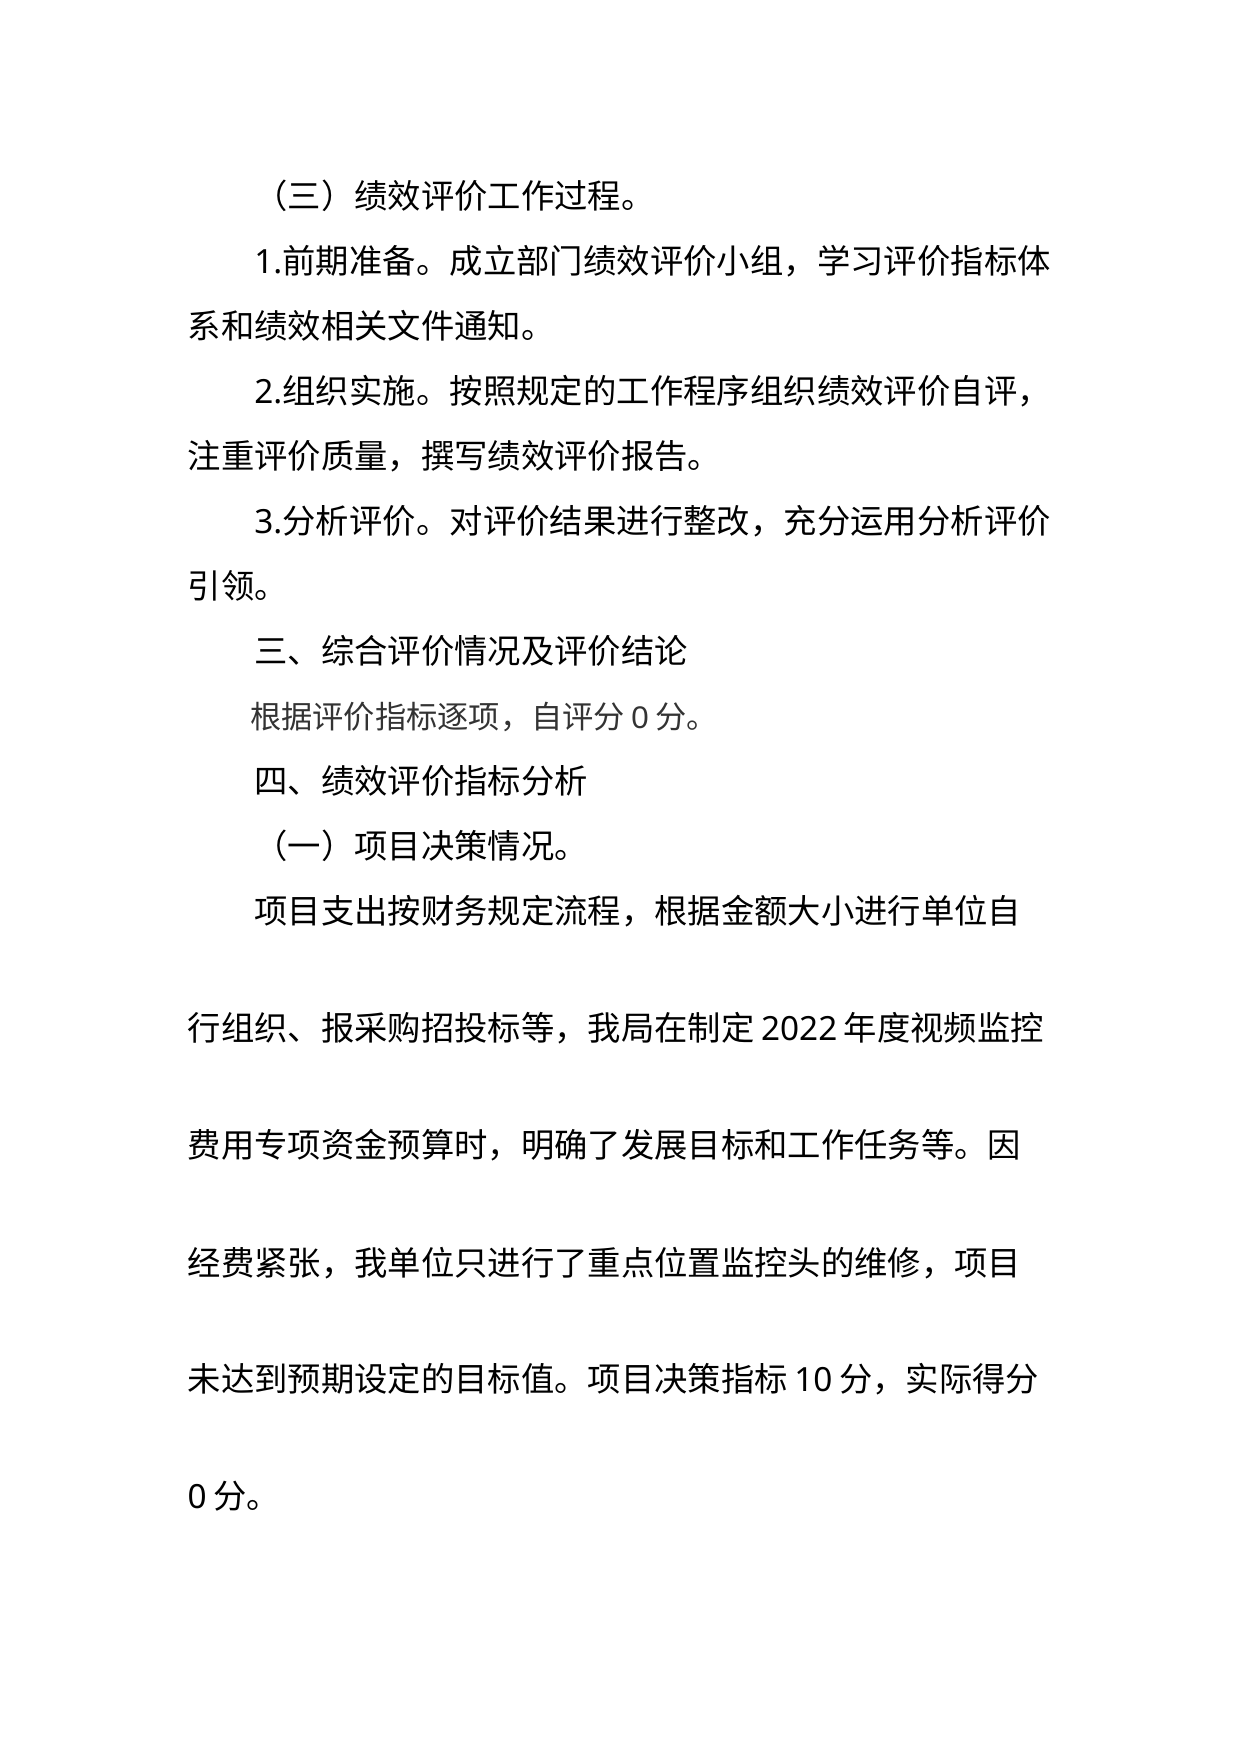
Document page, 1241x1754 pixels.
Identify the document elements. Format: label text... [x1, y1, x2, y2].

text 根据评价指标逐项，自评分0分。 [187, 682, 1053, 747]
text （一）项目决策情况。 [187, 812, 1053, 877]
text 1.前期准备。成立部门绩效评价小组，学习评价指标体系和绩效相关文件通知。 [187, 227, 1053, 357]
text 项目支出按财务规定流程，根据金额大小进行单位自行组织、报采购招投标等，我局在制定2022年度视频监控费用专项资金预算时，明确了发展目标和工作任务等。因经费紧张，我单位只进行了重点位置监控头的维修，项目未达到预期设定的目标值。项目决策指标10分，实际得分0分。 [187, 877, 1053, 1527]
text 3.分析评价。对评价结果进行整改，充分运用分析评价引领。 [187, 487, 1053, 617]
text （三）绩效评价工作过程。 [187, 162, 1053, 227]
text 四、绩效评价指标分析 [187, 747, 1053, 812]
text 三、综合评价情况及评价结论 [187, 617, 1053, 682]
text 2.组织实施。按照规定的工作程序组织绩效评价自评，注重评价质量，撰写绩效评价报告。 [187, 357, 1053, 487]
